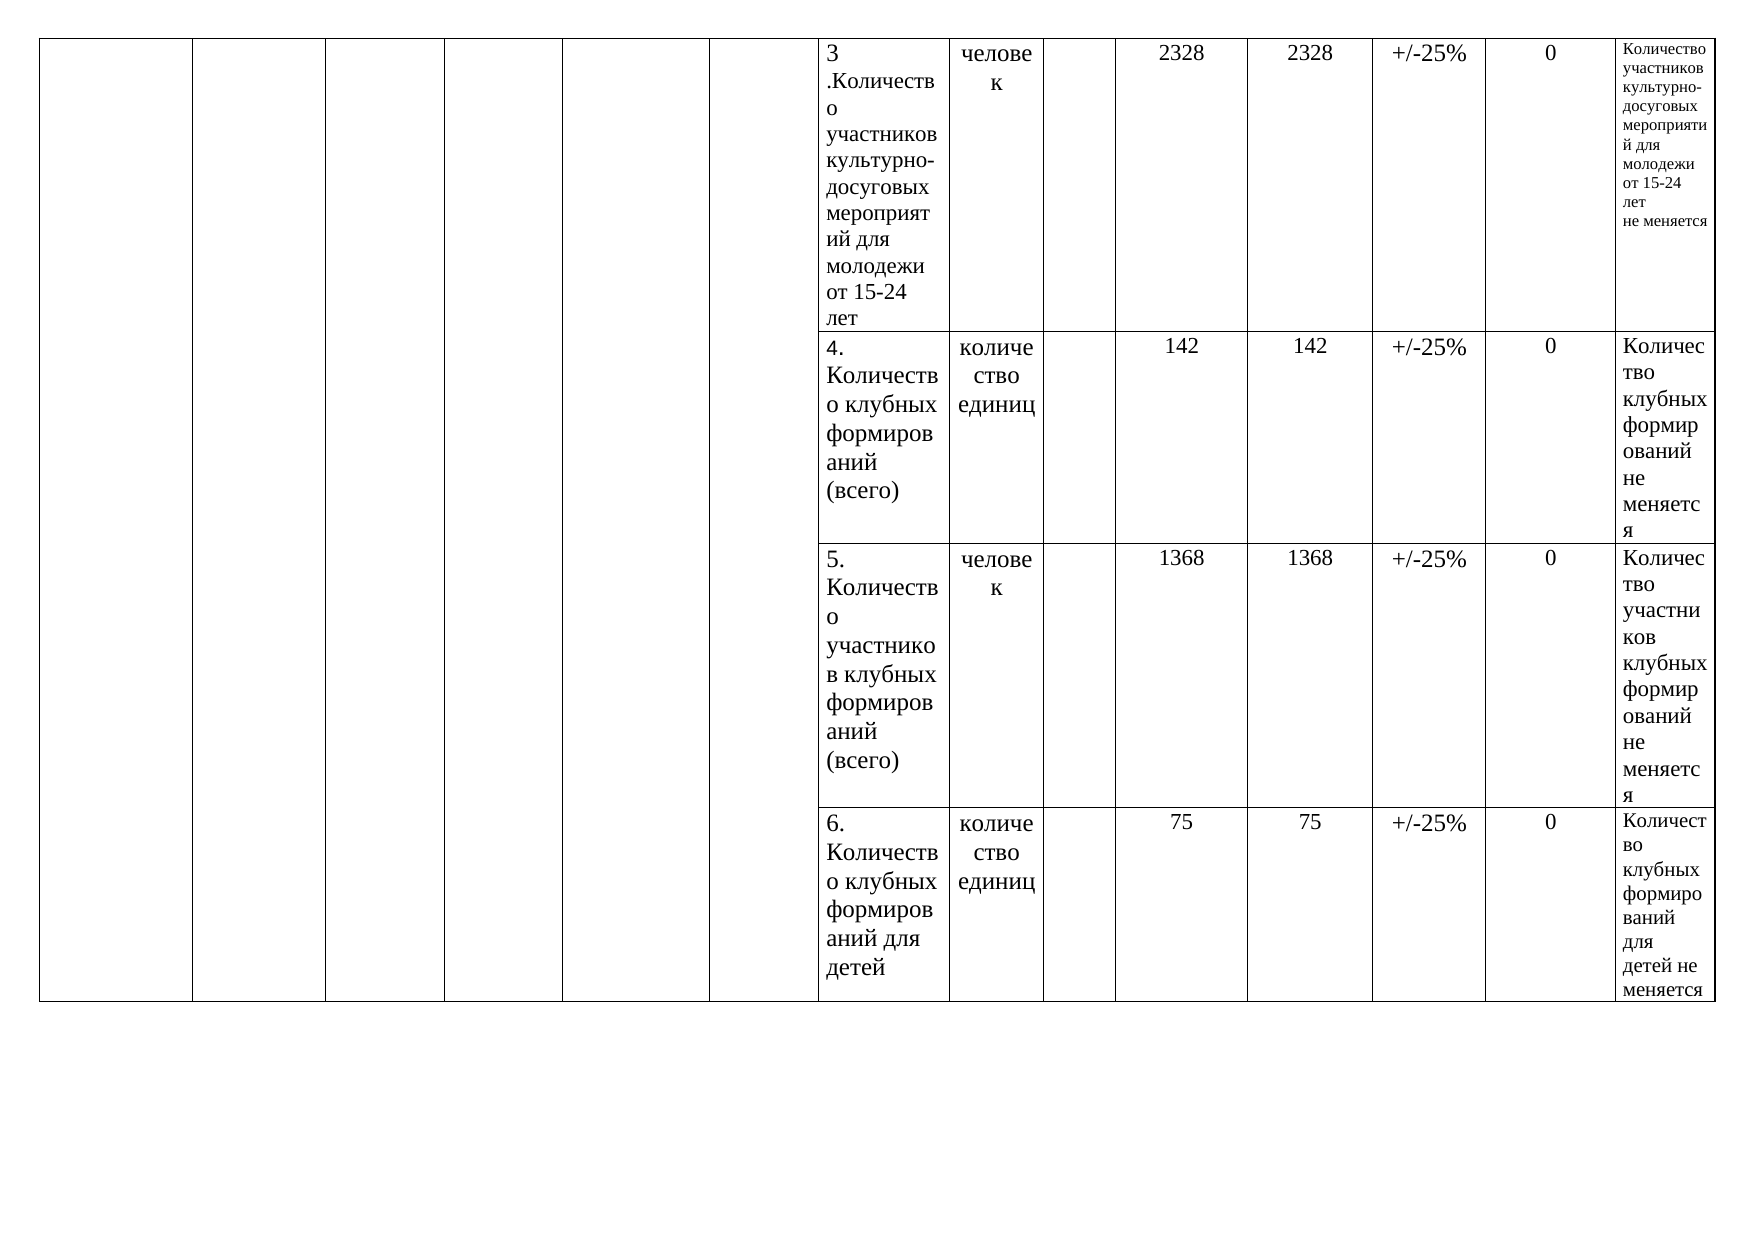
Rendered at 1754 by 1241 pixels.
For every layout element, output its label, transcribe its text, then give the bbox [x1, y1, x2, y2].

table_cell количество единиц [950, 332, 1043, 543]
table_cell 0 [1486, 332, 1615, 543]
table_cell 2328 [1248, 39, 1372, 331]
table_cell +/-25% [1373, 808, 1485, 1001]
table_cell 3.Количество участников культурно-досуговых мероприятий для молодежи от 15-24 лет [819, 39, 949, 331]
table_cell 0 [1486, 544, 1615, 807]
table_cell 6. Количество клубных формирований для детей [819, 808, 949, 1001]
table_cell 2328 [1116, 39, 1247, 331]
table_cell человек [950, 39, 1043, 331]
table_cell количество единиц [950, 808, 1043, 1001]
table_cell [1044, 544, 1115, 807]
table_cell Количество участников клубных формирований не меняется [1616, 544, 1714, 807]
table_cell 5. Количество участников клубных формирований (всего) [819, 544, 949, 807]
table_cell 75 [1116, 808, 1247, 1001]
table_cell 142 [1116, 332, 1247, 543]
table_cell 75 [1248, 808, 1372, 1001]
table_cell 4. Количество клубных формирований (всего) [819, 332, 949, 543]
table_cell [1044, 808, 1115, 1001]
table_cell человек [950, 544, 1043, 807]
table_cell Количество клубных формирований не меняется [1616, 332, 1714, 543]
table_cell +/-25% [1373, 39, 1485, 331]
table_cell 0 [1486, 39, 1615, 331]
table_cell 0 [1486, 808, 1615, 1001]
table_cell [1044, 39, 1115, 331]
table_cell 142 [1248, 332, 1372, 543]
table_cell Количество участников культурно-досуговых мероприятий для молодежи от 15-24 лет не меняется [1616, 39, 1714, 331]
table_cell Количество клубных формирований для детей не меняется [1616, 808, 1714, 1001]
table_cell +/-25% [1373, 332, 1485, 543]
table_cell +/-25% [1373, 544, 1485, 807]
table_cell [1044, 332, 1115, 543]
table_cell 1368 [1248, 544, 1372, 807]
table_cell 1368 [1116, 544, 1247, 807]
